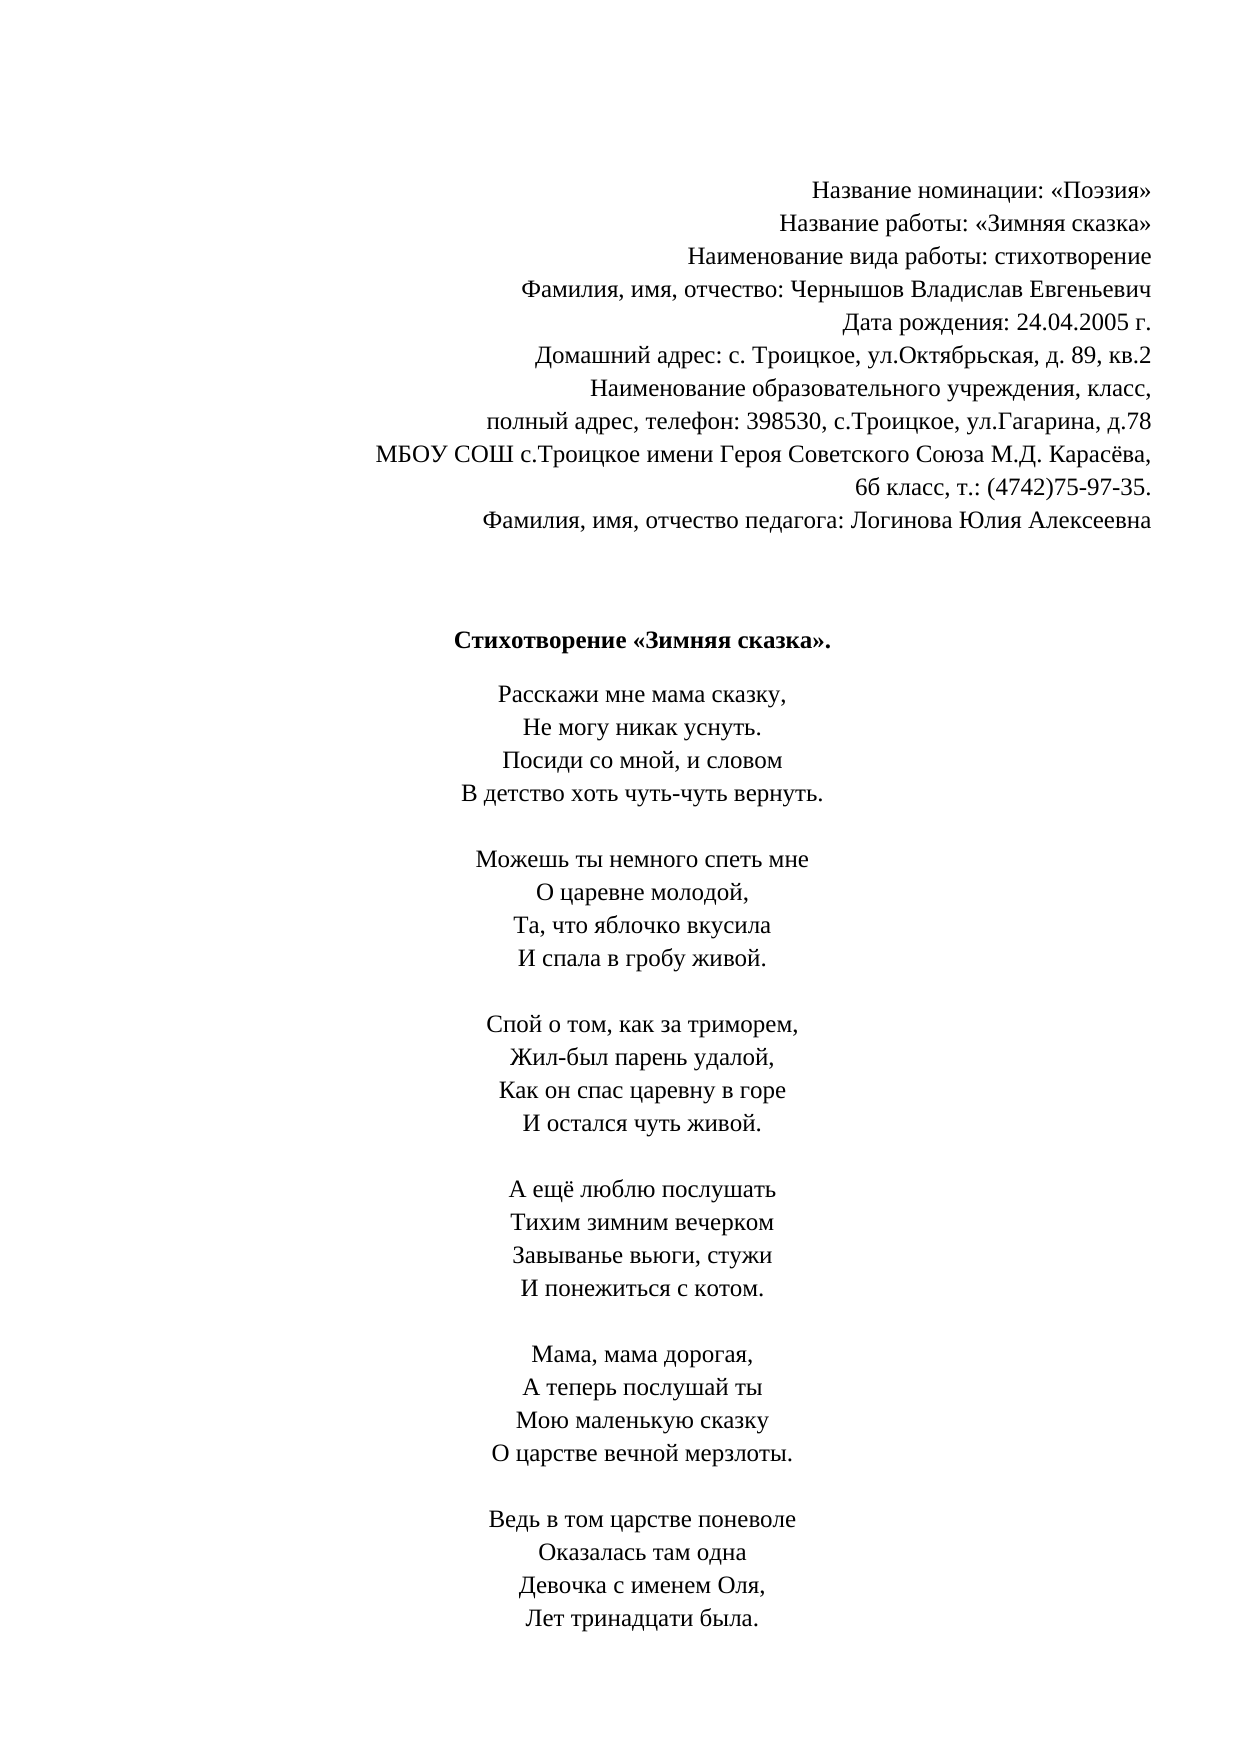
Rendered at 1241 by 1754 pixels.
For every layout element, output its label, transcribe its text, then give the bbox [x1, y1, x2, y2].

text А теперь послушай ты [118, 1372, 1152, 1401]
text А ещё люблю послушать [118, 1174, 1152, 1203]
text И понежиться с котом. [118, 1273, 1152, 1302]
text Название номинации: «Поэзия» [118, 175, 1152, 204]
text Домашний адрес: с. Троицкое, ул.Октябрьская, д. 89, кв.2 [118, 340, 1152, 369]
text Название работы: «Зимняя сказка» [118, 208, 1152, 237]
text Завыванье вьюги, стужи [118, 1240, 1152, 1269]
text Лет тринадцати была. [118, 1603, 1152, 1632]
text Посиди со мной, и словом [118, 745, 1152, 774]
text Спой о том, как за триморем, [118, 1009, 1152, 1038]
text Дата рождения: 24.04.2005 г. [118, 307, 1152, 336]
text И остался чуть живой. [118, 1108, 1152, 1137]
text Жил-был парень удалой, [118, 1042, 1152, 1071]
text В детство хоть чуть-чуть вернуть. [118, 778, 1152, 807]
text Мою маленькую сказку [118, 1405, 1152, 1434]
text Тихим зимним вечерком [118, 1207, 1152, 1236]
text О царстве вечной мерзлоты. [118, 1438, 1152, 1467]
text Девочка с именем Оля, [118, 1570, 1152, 1599]
text Ведь в том царстве поневоле [118, 1504, 1152, 1533]
text Фамилия, имя, отчество: Чернышов Владислав Евгеньевич [118, 274, 1152, 303]
text Фамилия, имя, отчество педагога: Логинова Юлия Алексеевна [118, 505, 1152, 534]
text О царевне молодой, [118, 877, 1152, 906]
text Та, что яблочко вкусила [118, 910, 1152, 939]
text Не могу никак уснуть. [118, 712, 1152, 741]
text 6б класс, т.: (4742)75-97-35. [118, 472, 1152, 501]
text полный адрес, телефон: 398530, с.Троицкое, ул.Гагарина, д.78 [118, 406, 1152, 435]
text Как он спас царевну в горе [118, 1075, 1152, 1104]
text Мама, мама дорогая, [118, 1339, 1152, 1368]
text Оказалась там одна [118, 1537, 1152, 1566]
text МБОУ СОШ с.Троицкое имени Героя Советского Союза М.Д. Карасёва, [118, 439, 1152, 468]
text Наименование вида работы: стихотворение [118, 241, 1152, 270]
text Расскажи мне мама сказку, [118, 679, 1152, 708]
text Наименование образовательного учреждения, класс, [118, 373, 1152, 402]
text Стихотворение «Зимняя сказка». [118, 625, 1152, 654]
text Можешь ты немного спеть мне [118, 844, 1152, 873]
text И спала в гробу живой. [118, 943, 1152, 972]
